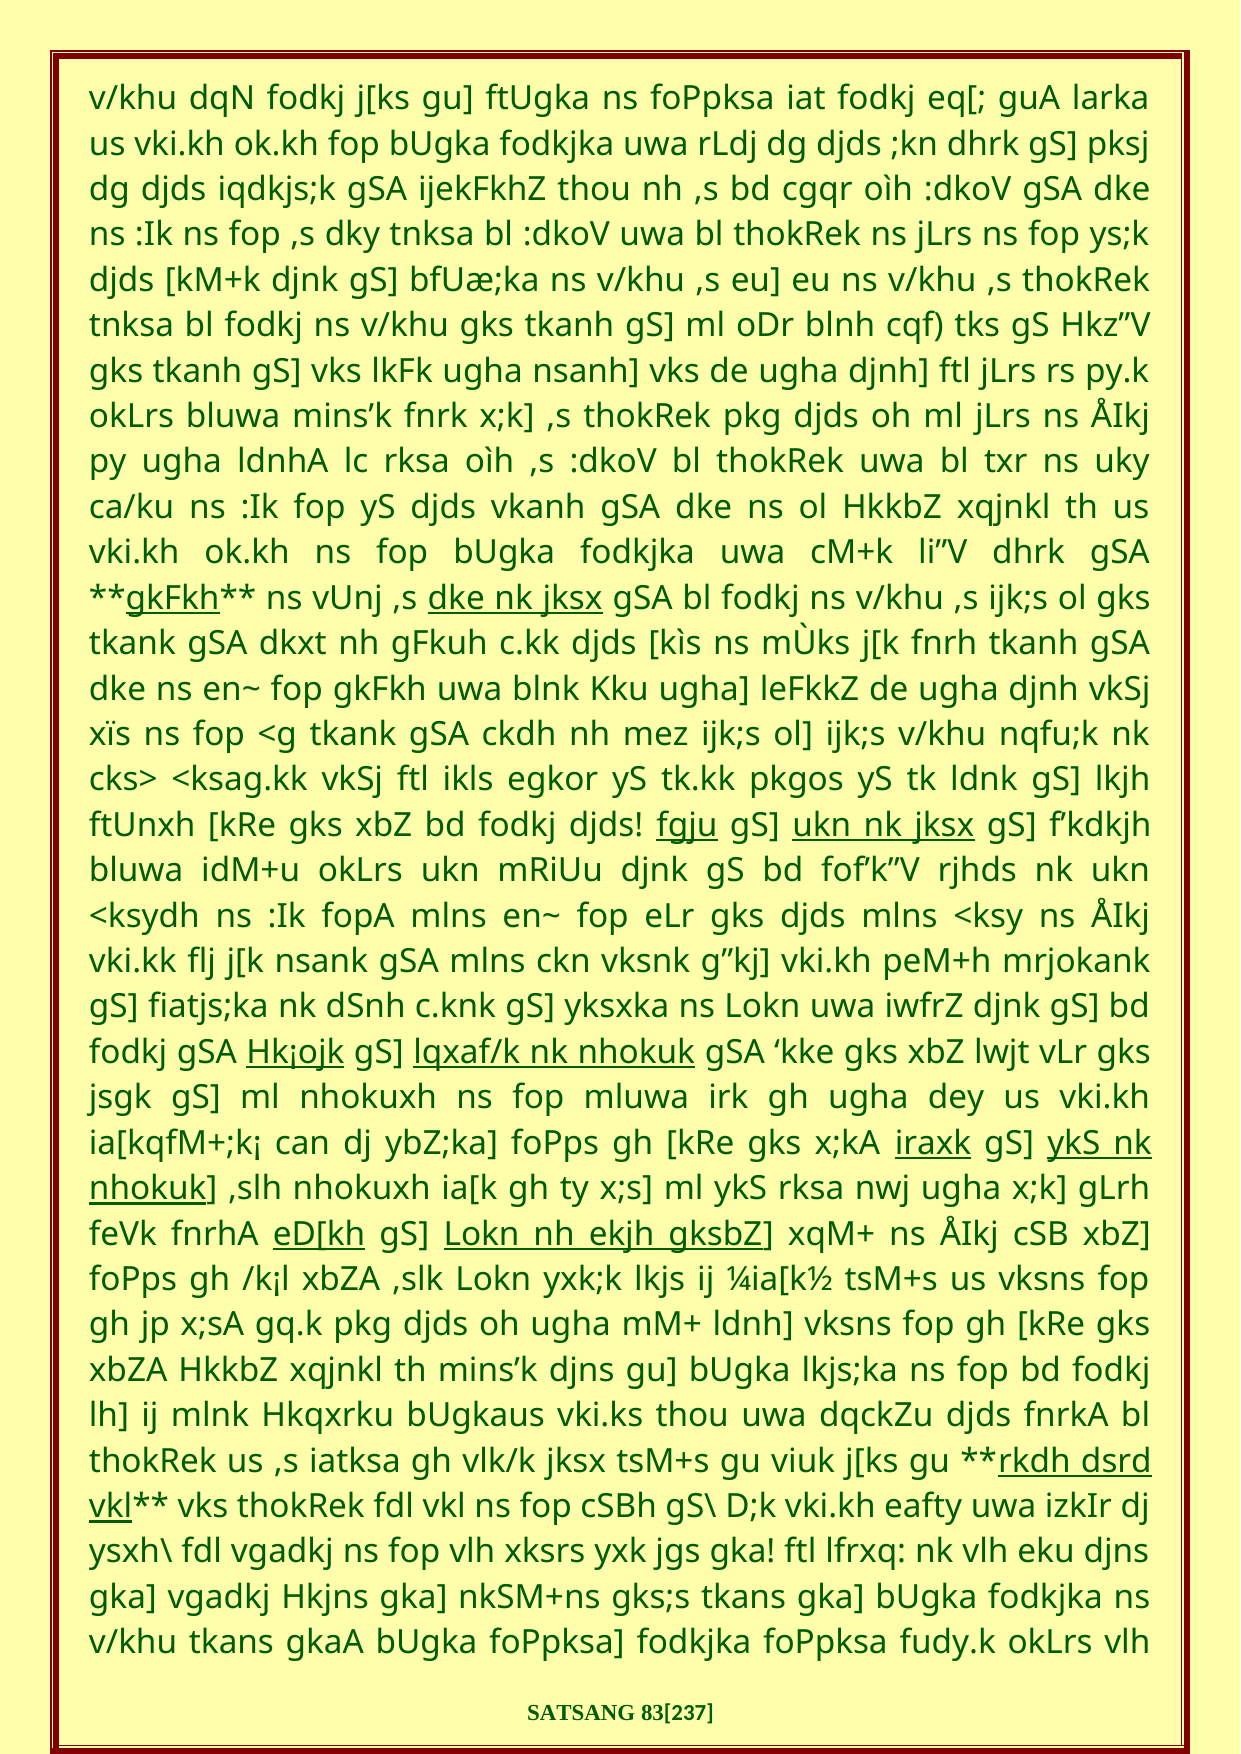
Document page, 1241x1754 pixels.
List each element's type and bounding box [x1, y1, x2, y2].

text [89, 74, 1152, 1663]
